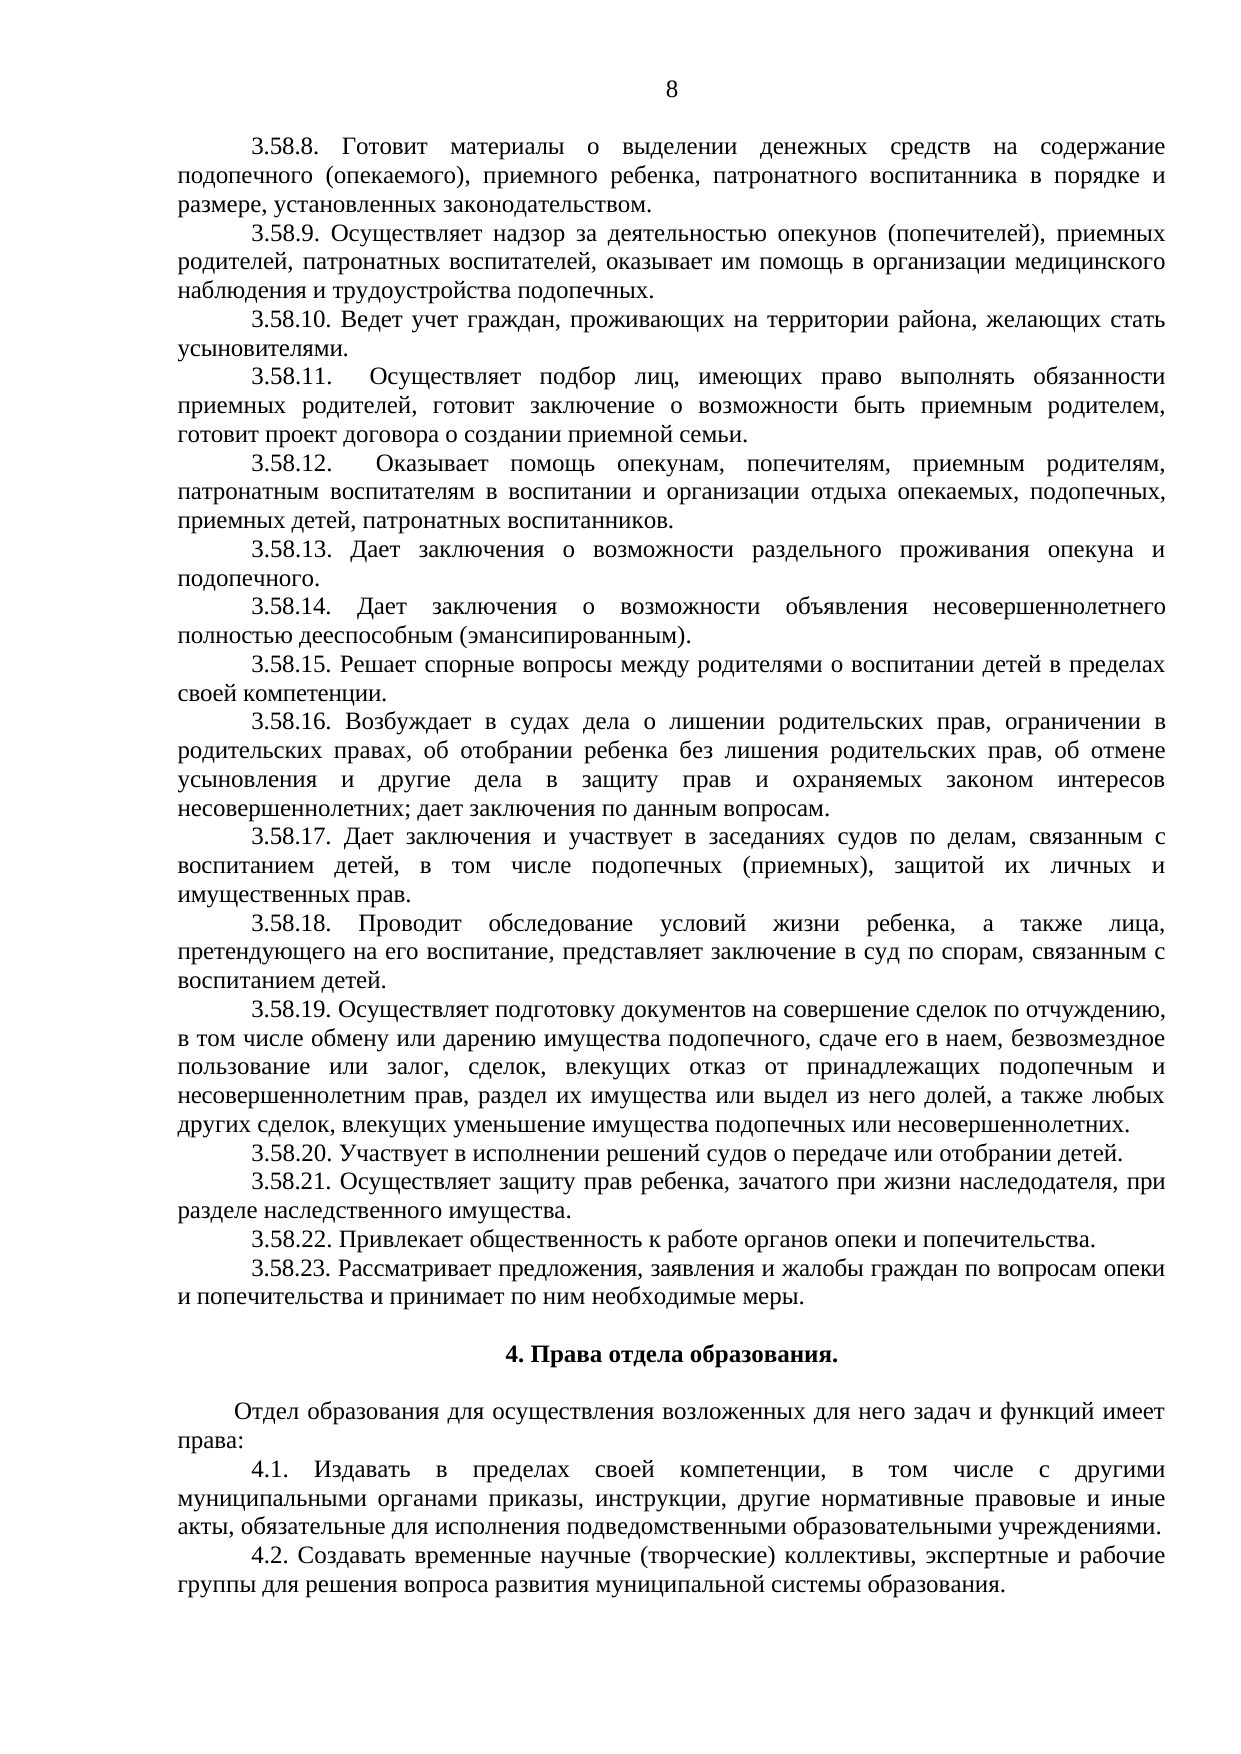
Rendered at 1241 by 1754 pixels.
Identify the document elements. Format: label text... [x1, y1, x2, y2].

text 3.58.14. Дает заключения о возможности объявления несовершеннолетнего полностью дееспособным (эмансипированным). [177, 591, 1166, 649]
text 3.58.19. Осуществляет подготовку документов на совершение сделок по отчуждению, в том числе обмену или дарению имущества подопечного, сдаче его в наем, безвозмездное пользование или залог, сделок, влекущих отказ от принадлежащих подопечным и несовершеннолетним прав, раздел их имущества или выдел из него долей, а также любых других сделок, влекущих уменьшение имущества подопечных или несовершеннолетних. [177, 994, 1166, 1138]
text 3.58.9. Осуществляет надзор за деятельностью опекунов (попечителей), приемных родителей, патронатных воспитателей, оказывает им помощь в организации медицинского наблюдения и трудоустройства подопечных. [177, 218, 1166, 304]
text 3.58.13. Дает заключения о возможности раздельного проживания опекуна и подопечного. [177, 534, 1166, 591]
text 3.58.20. Участвует в исполнении решений судов о передаче или отобрании детей. [177, 1138, 1166, 1166]
text 3.58.22. Привлекает общественность к работе органов опеки и попечительства. [177, 1224, 1166, 1253]
text 3.58.18. Проводит обследование условий жизни ребенка, а также лица, претендующего на его воспитание, представляет заключение в суд по спорам, связанным с воспитанием детей. [177, 908, 1166, 994]
text 3.58.10. Ведет учет граждан, проживающих на территории района, желающих стать усыновителями. [177, 304, 1166, 361]
text 4.1. Издавать в пределах своей компетенции, в том числе с другими муниципальными органами приказы, инструкции, другие нормативные правовые и иные акты, обязательные для исполнения подведомственными образовательными учреждениями. [177, 1454, 1166, 1540]
text 4. Права отдела образования. [177, 1339, 1166, 1368]
text 3.58.21. Осуществляет защиту прав ребенка, зачатого при жизни наследодателя, при разделе наследственного имущества. [177, 1166, 1166, 1224]
text 3.58.17. Дает заключения и участвует в заседаниях судов по делам, связанным с воспитанием детей, в том числе подопечных (приемных), защитой их личных и имущественных прав. [177, 821, 1166, 908]
text 3.58.11. Осуществляет подбор лиц, имеющих право выполнять обязанности приемных родителей, готовит заключение о возможности быть приемным родителем, готовит проект договора о создании приемной семьи. [177, 361, 1166, 448]
text 4.2. Создавать временные научные (творческие) коллективы, экспертные и рабочие группы для решения вопроса развития муниципальной системы образования. [177, 1540, 1166, 1598]
text 3.58.12. Оказывает помощь опекунам, попечителям, приемным родителям, патронатным воспитателям в воспитании и организации отдыха опекаемых, подопечных, приемных детей, патронатных воспитанников. [177, 448, 1166, 534]
text 3.58.16. Возбуждает в судах дела о лишении родительских прав, ограничении в родительских правах, об отобрании ребенка без лишения родительских прав, об отмене усыновления и другие дела в защиту прав и охраняемых законом интересов несовершеннолетних; дает заключения по данным вопросам. [177, 706, 1166, 821]
text Отдел образования для осуществления возложенных для него задач и функций имеет права: [177, 1396, 1166, 1454]
text 3.58.15. Решает спорные вопросы между родителями о воспитании детей в пределах своей компетенции. [177, 649, 1166, 706]
text 3.58.23. Рассматривает предложения, заявления и жалобы граждан по вопросам опеки и попечительства и принимает по ним необходимые меры. [177, 1253, 1166, 1310]
text 3.58.8. Готовит материалы о выделении денежных средств на содержание подопечного (опекаемого), приемного ребенка, патронатного воспитанника в порядке и размере, установленных законодательством. [177, 131, 1166, 218]
